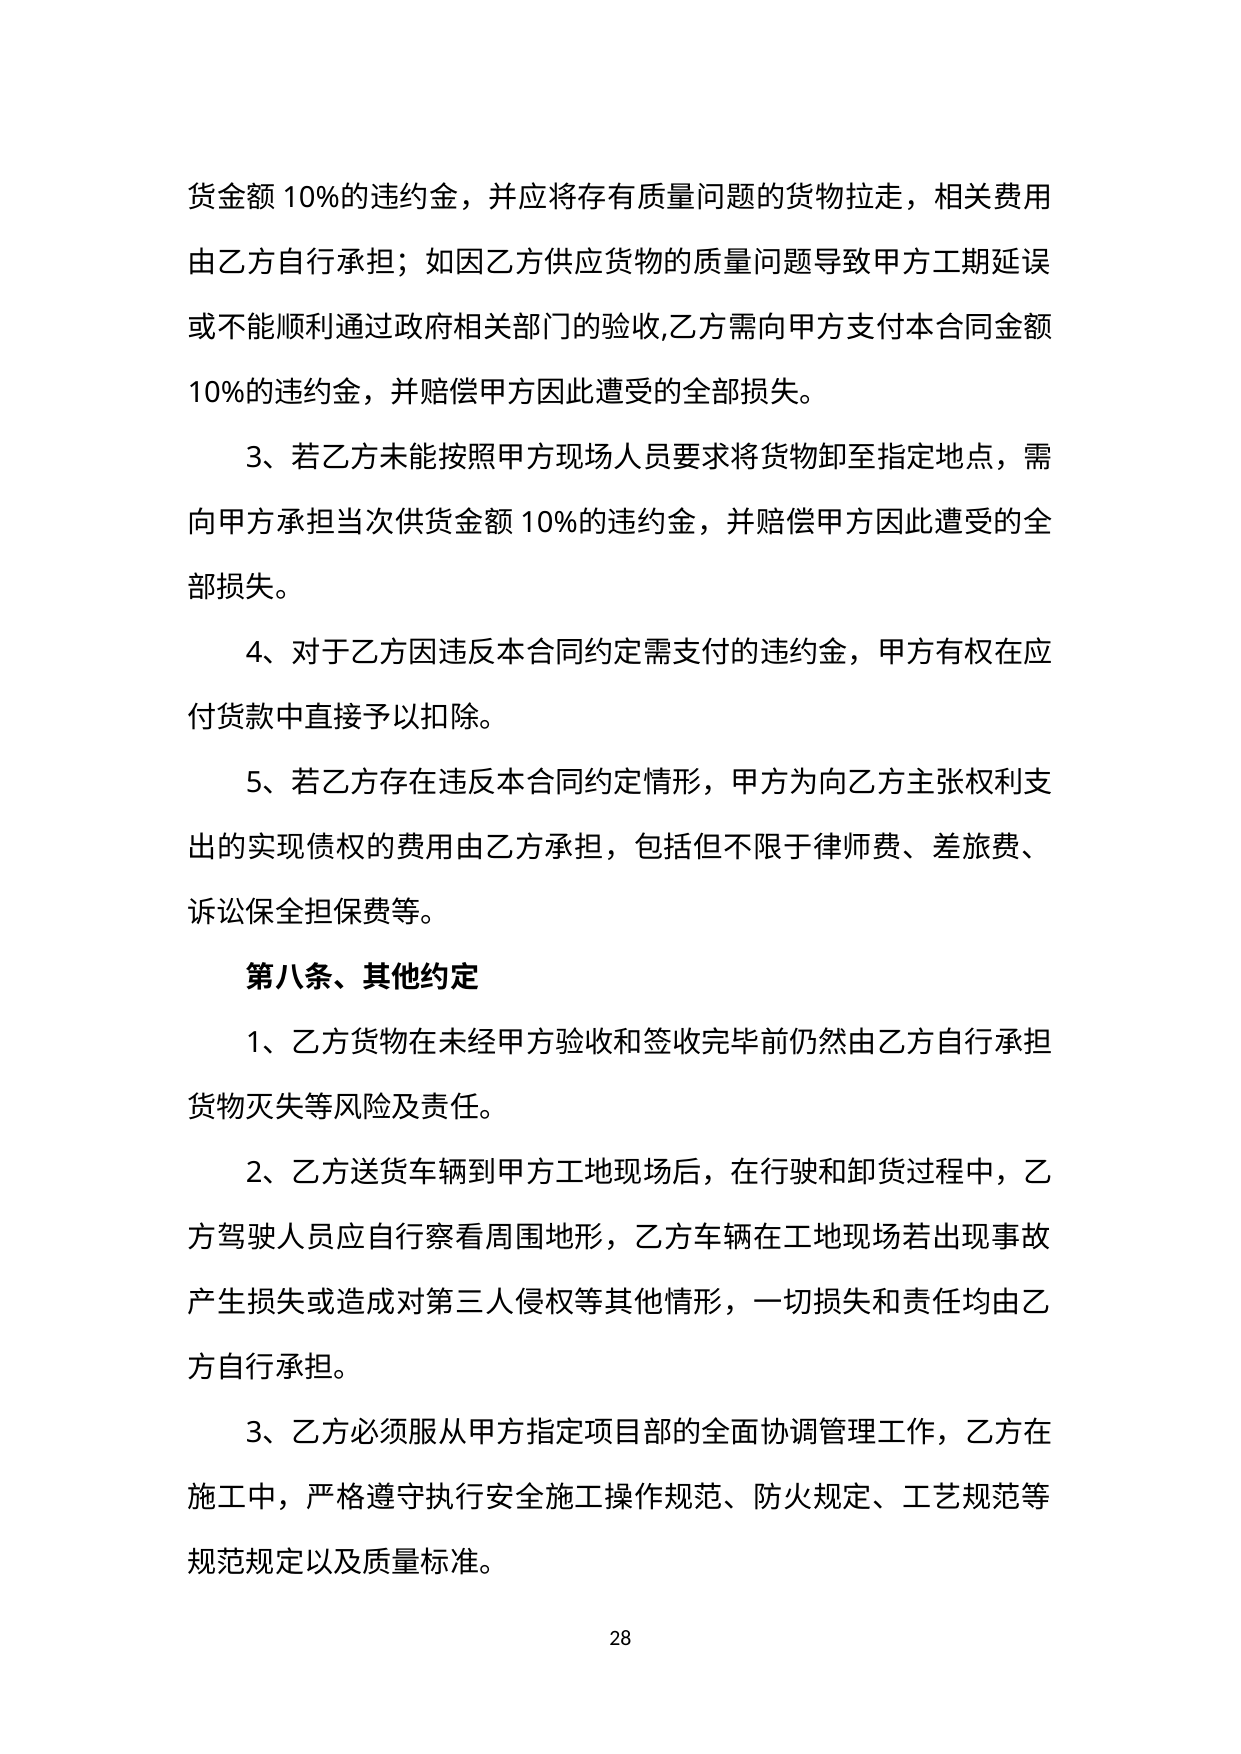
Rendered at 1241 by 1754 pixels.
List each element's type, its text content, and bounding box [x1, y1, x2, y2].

text 3、若乙方未能按照甲方现场人员要求将货物卸至指定地点，需向甲方承担当次供货金额10%的违约金，并赔偿甲方因此遭受的全部损失。 [187, 422, 1053, 617]
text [187, 162, 1053, 422]
text 第八条、其他约定 [187, 942, 1053, 1007]
text 4、对于乙方因违反本合同约定需支付的违约金，甲方有权在应付货款中直接予以扣除。 [187, 617, 1053, 747]
text 2、乙方送货车辆到甲方工地现场后，在行驶和卸货过程中，乙方驾驶人员应自行察看周围地形，乙方车辆在工地现场若出现事故产生损失或造成对第三人侵权等其他情形，一切损失和责任均由乙方自行承担。 [187, 1137, 1053, 1397]
text 5、若乙方存在违反本合同约定情形，甲方为向乙方主张权利支出的实现债权的费用由乙方承担，包括但不限于律师费、差旅费、诉讼保全担保费等。 [187, 747, 1053, 942]
text 3、乙方必须服从甲方指定项目部的全面协调管理工作，乙方在施工中，严格遵守执行安全施工操作规范、防火规定、工艺规范等规范规定以及质量标准。 [187, 1397, 1053, 1592]
text 1、乙方货物在未经甲方验收和签收完毕前仍然由乙方自行承担货物灭失等风险及责任。 [187, 1007, 1053, 1137]
